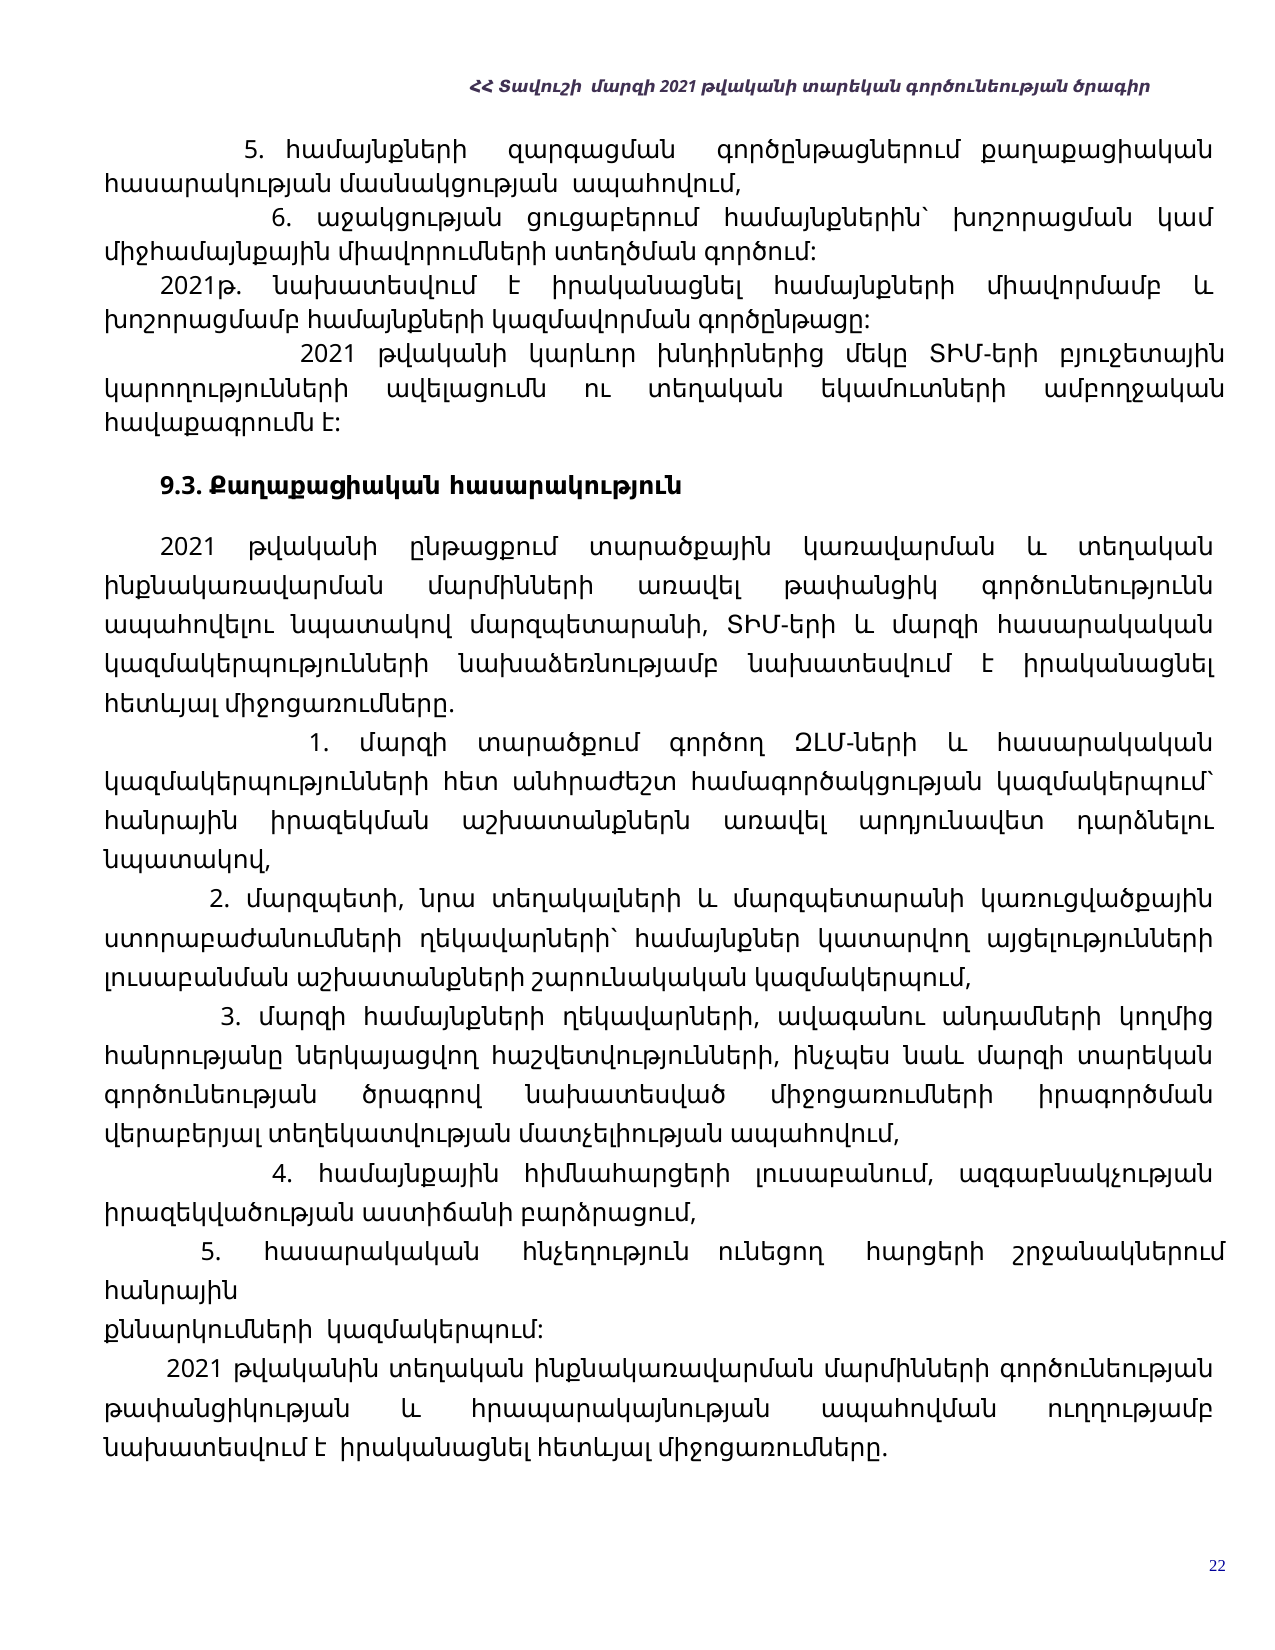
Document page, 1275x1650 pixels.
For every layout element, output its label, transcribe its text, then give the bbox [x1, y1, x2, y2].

text 4. համայնքային հիմնահարցերի լուսաբանում, ազգաբնակչության իրազեկվածության աստիճանի բարձրացում, [103, 1155, 1214, 1228]
text 2021թ. նախատեսվում է իրականացնել համայնքների միավորմամբ և խոշորացմամբ համայնքների կազմավորման գործընթացը: [103, 268, 1214, 336]
list 9.3. Քաղաքացիական հասարակություն [103, 467, 1214, 502]
text 2021 թվականի ընթացքում տարածքային կառավարման և տեղական ինքնակառավարման մարմինների առավել թափանցիկ գործունեությունն ապահովելու նպատակով մարզպետարանի, ՏԻՄ-երի և մարզի հասարակական կազմակերպությունների նախաձեռնությամբ նախատեսվում է իրականացնել հետևյալ միջոցառումները. [103, 528, 1214, 719]
text քննարկումների կազմակերպում: [103, 1312, 1214, 1346]
text 5. հասարակական հնչեղություն ունեցող հարցերի շրջանակներում հանրային [103, 1233, 1225, 1307]
text 2021 թվականի կարևոր խնդիրներից մեկը ՏԻՄ-երի բյուջետային կարողությունների ավելացումն ու տեղական եկամուտների ամբողջական հավաքագրումն է: [103, 336, 1225, 438]
text 2021 թվականին տեղական ինքնակառավարման մարմինների գործունեության թափանցիկության և հրապարակայնության ապահովման ուղղությամբ նախատեսվում է իրականացնել հետևյալ միջոցառումները. [103, 1351, 1214, 1463]
text 3. մարզի համայնքների ղեկավարների, ավագանու անդամների կողմից հանրությանը ներկայացվող հաշվետվությունների, ինչպես նաև մարզի տարեկան գործունեության ծրագրով նախատեսված միջոցառումների իրագործման վերաբերյալ տեղեկատվության մատչելիության ապահովում, [103, 998, 1214, 1150]
text 1. մարզի տարածքում գործող ԶԼՄ-ների և հասարակական կազմակերպությունների հետ անհրաժեշտ համագործակցության կազմակերպում` հանրային իրազեկման աշխատանքներն առավել արդյունավետ դարձնելու նպատակով, [103, 724, 1214, 876]
text 2. մարզպետի, նրա տեղակալների և մարզպետարանի կառուցվածքային ստորաբաժանումների ղեկավարների` համայնքներ կատարվող այցելությունների լուսաբանման աշխատանքների շարունակական կազմակերպում, [103, 881, 1214, 993]
text 5. համայնքների զարգացման գործընթացներում քաղաքացիական հասարակության մասնակցության ապահովում, [103, 132, 1214, 200]
text 6. աջակցության ցուցաբերում համայնքներին` խոշորացման կամ միջհամայնքային միավորումների ստեղծման գործում: [103, 200, 1214, 268]
